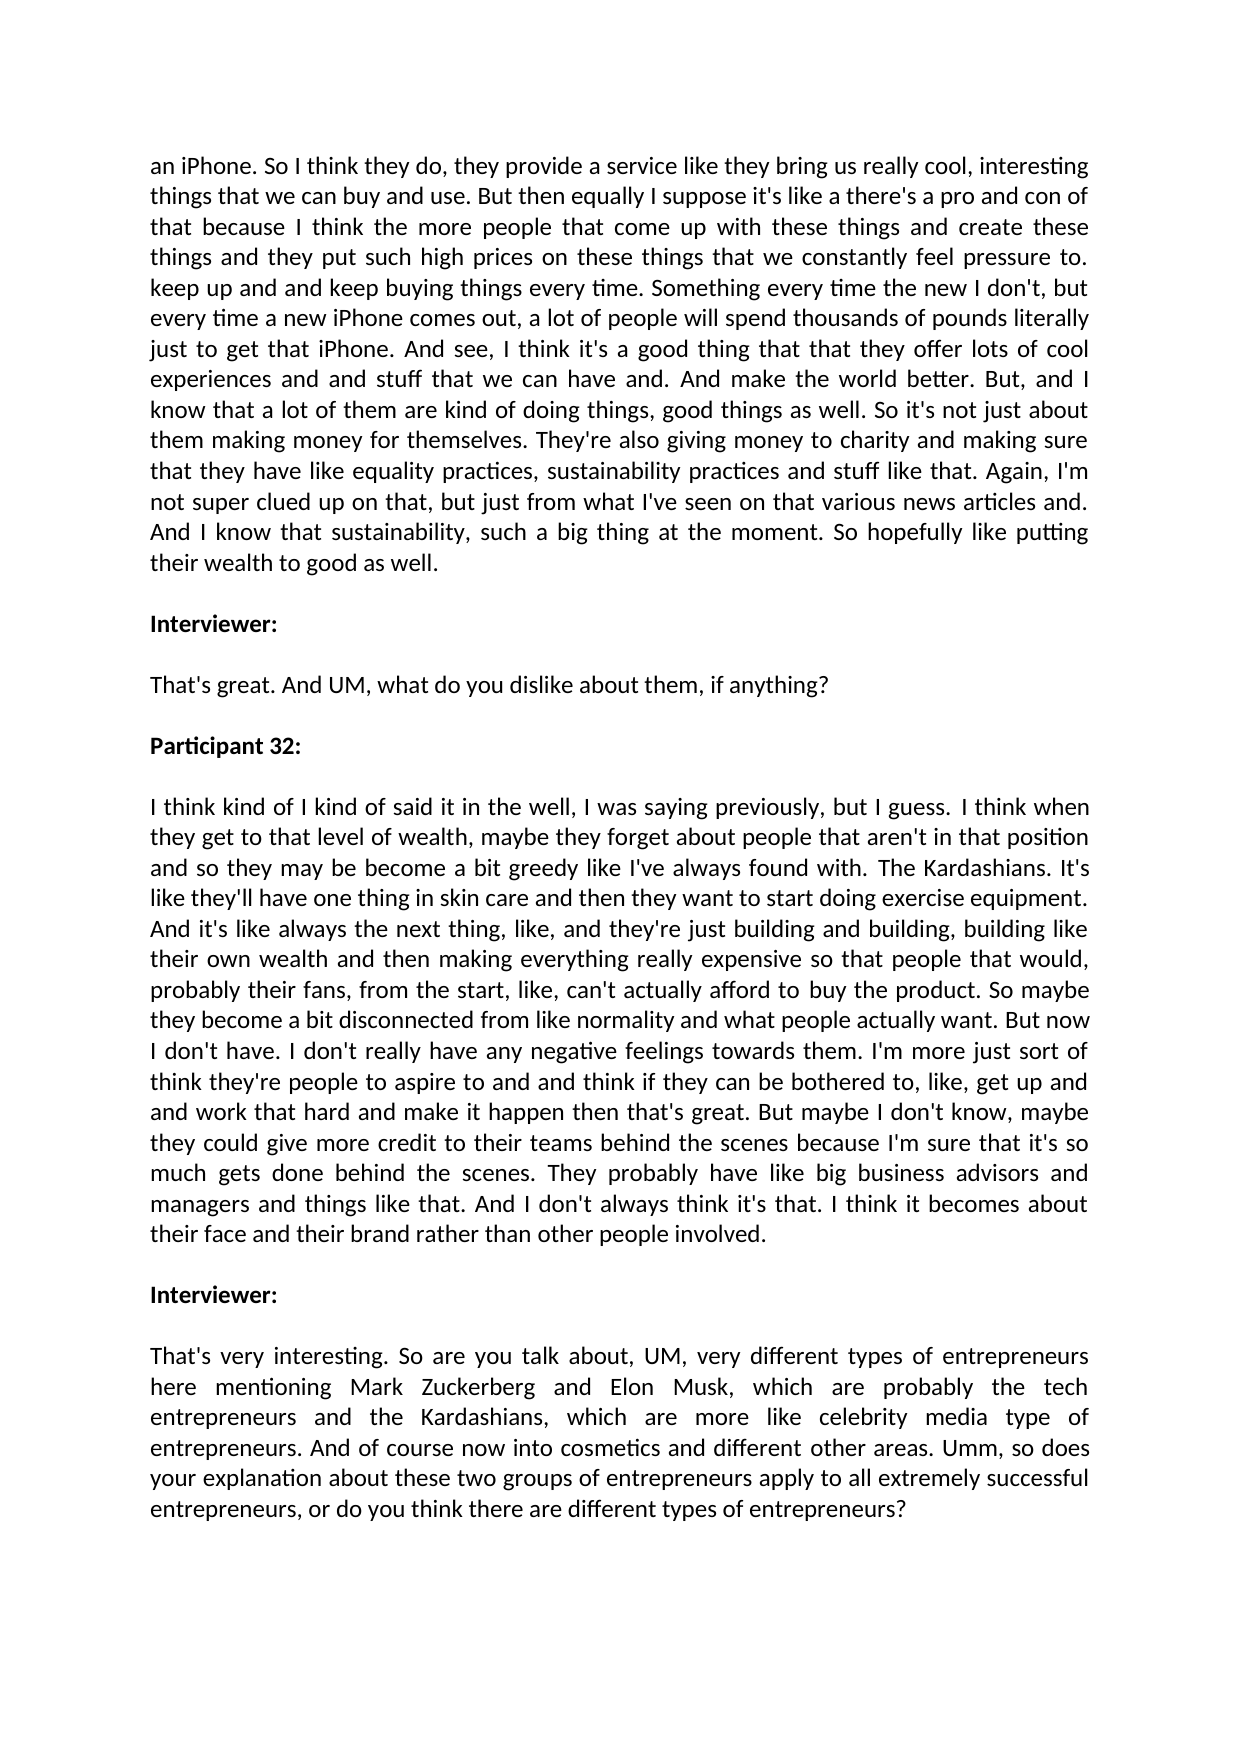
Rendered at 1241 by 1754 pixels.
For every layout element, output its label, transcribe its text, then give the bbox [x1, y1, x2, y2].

text Interviewer: [150, 608, 1090, 638]
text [150, 150, 1090, 577]
text I think kind of I kind of said it in the well, I was saying previously, but I guess. I think when they get to that level of wealth, maybe they forget about people that aren't in that position and so they may be become a bit greedy like I've always found with. The Kardashians. It's like they'll have one thing in skin care and then they want to start doing exercise equipment. And it's like always the next thing, like, and they're just building and building, building like their own wealth and then making everything really expensive so that people that would, probably their fans, from the start, like, can't actually afford to buy the product. So maybe they become a bit disconnected from like normality and what people actually want. But now I don't have. I don't really have any negative feelings towards them. I'm more just sort of think they're people to aspire to and and think if they can be bothered to, like, get up and and work that hard and make it happen then that's great. But maybe I don't know, maybe they could give more credit to their teams behind the scenes because I'm sure that it's so much gets done behind the scenes. They probably have like big business advisors and managers and things like that. And I don't always think it's that. I think it becomes about their face and their brand rather than other people involved. [150, 791, 1090, 1249]
text Interviewer: [150, 1279, 1090, 1310]
text That's very interesting. So are you talk about, UM, very different types of entrepreneurs here mentioning Mark Zuckerberg and Elon Musk, which are probably the tech entrepreneurs and the Kardashians, which are more like celebrity media type of entrepreneurs. And of course now into cosmetics and different other areas. Umm, so does your explanation about these two groups of entrepreneurs apply to all extremely successful entrepreneurs, or do you think there are different types of entrepreneurs? [150, 1340, 1090, 1523]
text Participant 32: [150, 730, 1090, 760]
text That's great. And UM, what do you dislike about them, if anything? [150, 669, 1090, 699]
